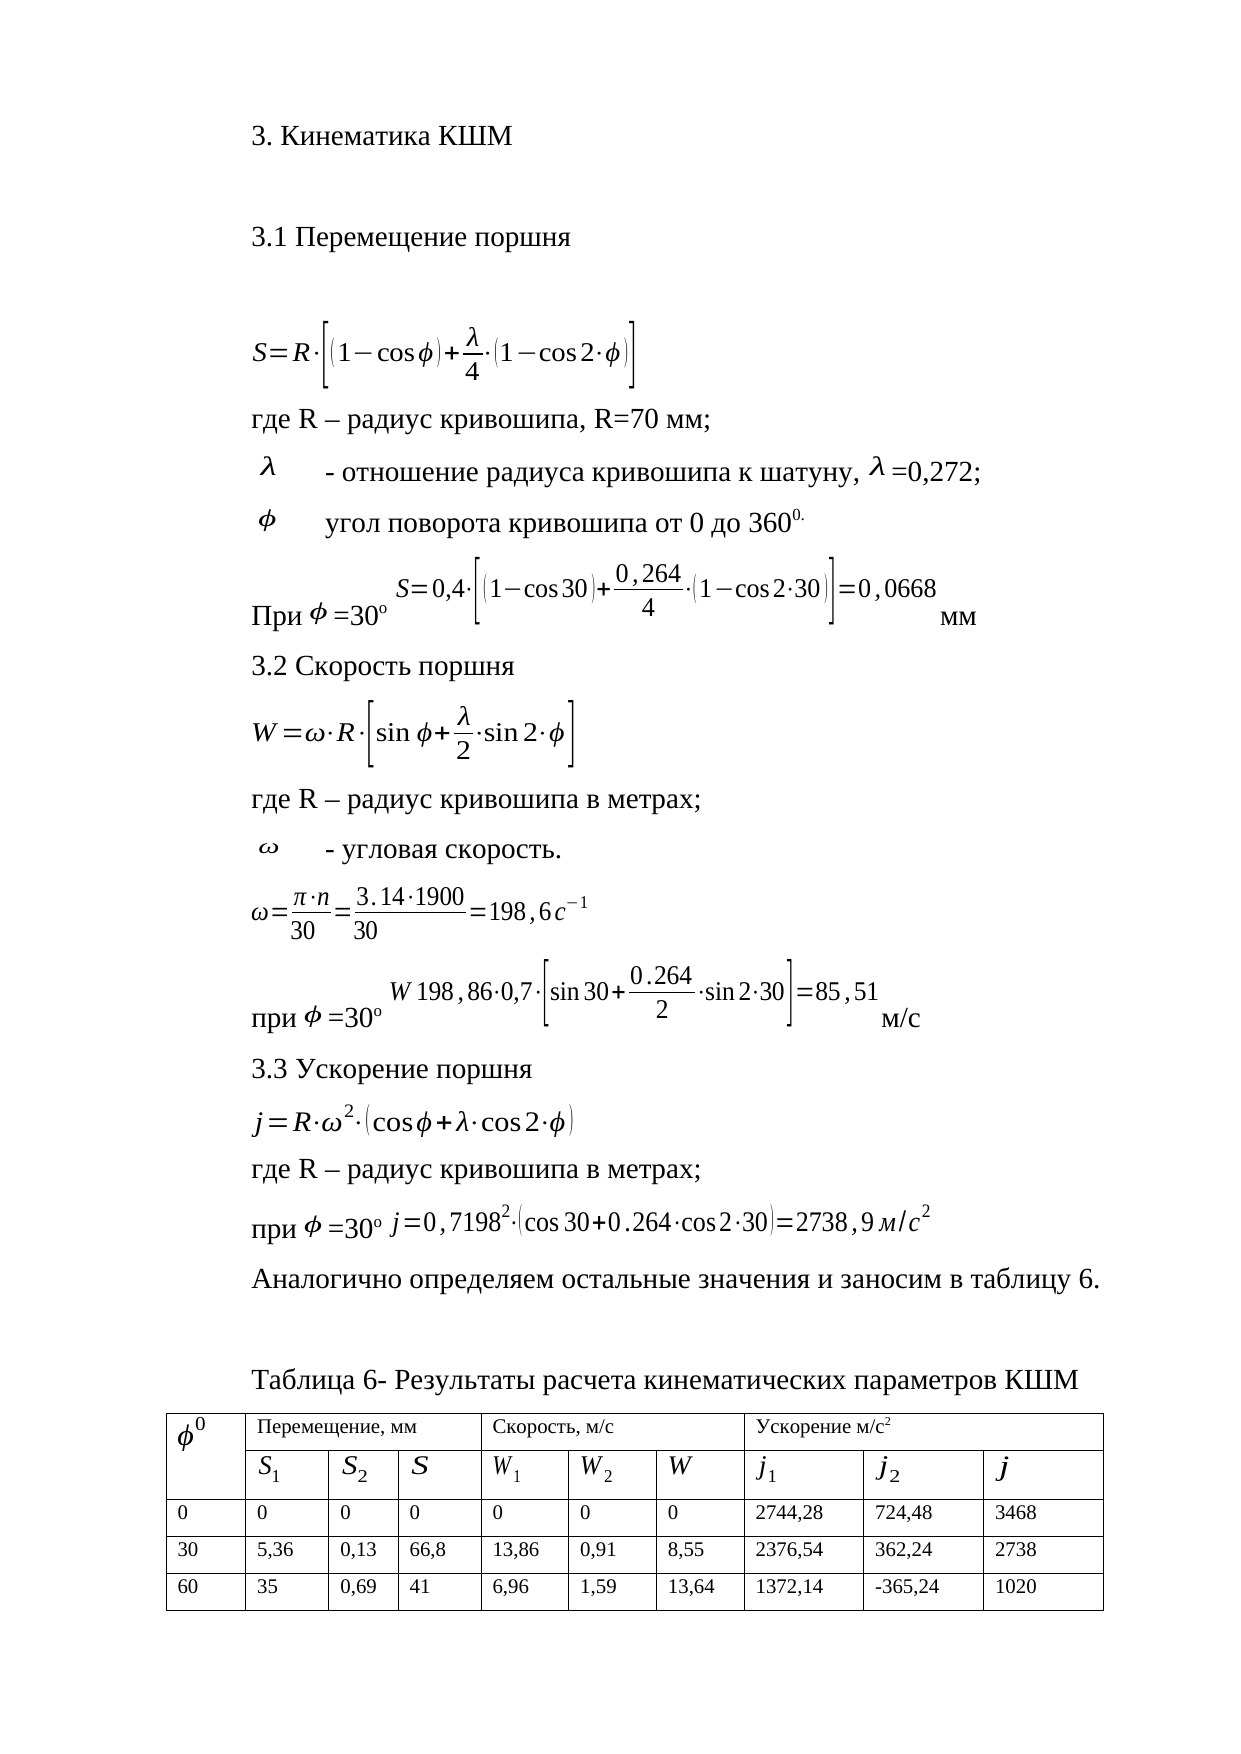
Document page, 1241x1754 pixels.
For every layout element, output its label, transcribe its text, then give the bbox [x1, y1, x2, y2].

table_cell 8,55 [657, 1537, 744, 1573]
table_cell 3468 [984, 1500, 1103, 1536]
text где R – радиус кривошипа в метрах; [177, 781, 1152, 814]
table_cell 13,64 [657, 1574, 744, 1610]
table_cell 0 [482, 1500, 568, 1536]
text угол поворота кривошипа от 0 до 3600. [177, 505, 1152, 538]
text 3.1 Перемещение поршня [177, 219, 1152, 252]
table_cell 41 [399, 1574, 481, 1610]
table_cell 1372,14 [745, 1574, 863, 1610]
table_cell 30 [167, 1537, 245, 1573]
table_cell [569, 1451, 656, 1498]
table_cell 6,96 [482, 1574, 568, 1610]
text При =30о мм [177, 555, 1152, 632]
text Таблица 6- Результаты расчета кинематических параметров КШМ [177, 1362, 1152, 1396]
table_cell [864, 1451, 983, 1498]
table_header [167, 1414, 245, 1498]
table_cell 35 [246, 1574, 328, 1610]
text 3. Кинематика КШМ [177, 118, 1152, 152]
text - отношение радиуса кривошипа к шатуну, =0,272; [177, 452, 1152, 488]
table_cell 1020 [984, 1574, 1103, 1610]
table_cell 1,59 [569, 1574, 656, 1610]
text при =30о м/с [177, 958, 1152, 1034]
table_cell 0,13 [329, 1537, 398, 1573]
table_cell [984, 1451, 1103, 1498]
table_cell 0 [329, 1500, 398, 1536]
table_cell 5,36 [246, 1537, 328, 1573]
table_header Перемещение, мм [246, 1414, 481, 1449]
table_cell 0 [399, 1500, 481, 1536]
text при =30о [177, 1201, 1152, 1245]
table_cell 0,69 [329, 1574, 398, 1610]
table_cell [482, 1451, 568, 1498]
table_header Скорость, м/с [482, 1414, 744, 1449]
table_cell [745, 1451, 863, 1498]
text где R – радиус кривошипа в метрах; [177, 1151, 1152, 1184]
text - угловая скорость. [177, 831, 1152, 865]
table_cell 2744,28 [745, 1500, 863, 1536]
text Аналогично определяем остальные значения и заносим в таблицу 6. [177, 1262, 1152, 1295]
table_cell [657, 1451, 744, 1498]
table_cell 0 [657, 1500, 744, 1536]
table_cell 0 [246, 1500, 328, 1536]
table_cell [329, 1451, 398, 1498]
table_cell 66,8 [399, 1537, 481, 1573]
table_cell 0,91 [569, 1537, 656, 1573]
text 3.3 Ускорение поршня [177, 1051, 1152, 1084]
table_cell 13,86 [482, 1537, 568, 1573]
text где R – радиус кривошипа, R=70 мм; [177, 402, 1152, 435]
table_cell 0 [167, 1500, 245, 1536]
table_cell 2376,54 [745, 1537, 863, 1573]
table_cell 0 [569, 1500, 656, 1536]
table_cell -365,24 [864, 1574, 983, 1610]
table_header Ускорение м/с2 [745, 1414, 1103, 1449]
table_cell 362,24 [864, 1537, 983, 1573]
text 3.2 Скорость поршня [177, 648, 1152, 682]
table_cell [246, 1451, 328, 1498]
table_cell [399, 1451, 481, 1498]
table_cell 60 [167, 1574, 245, 1610]
table_cell 724,48 [864, 1500, 983, 1536]
table_cell 2738 [984, 1537, 1103, 1573]
